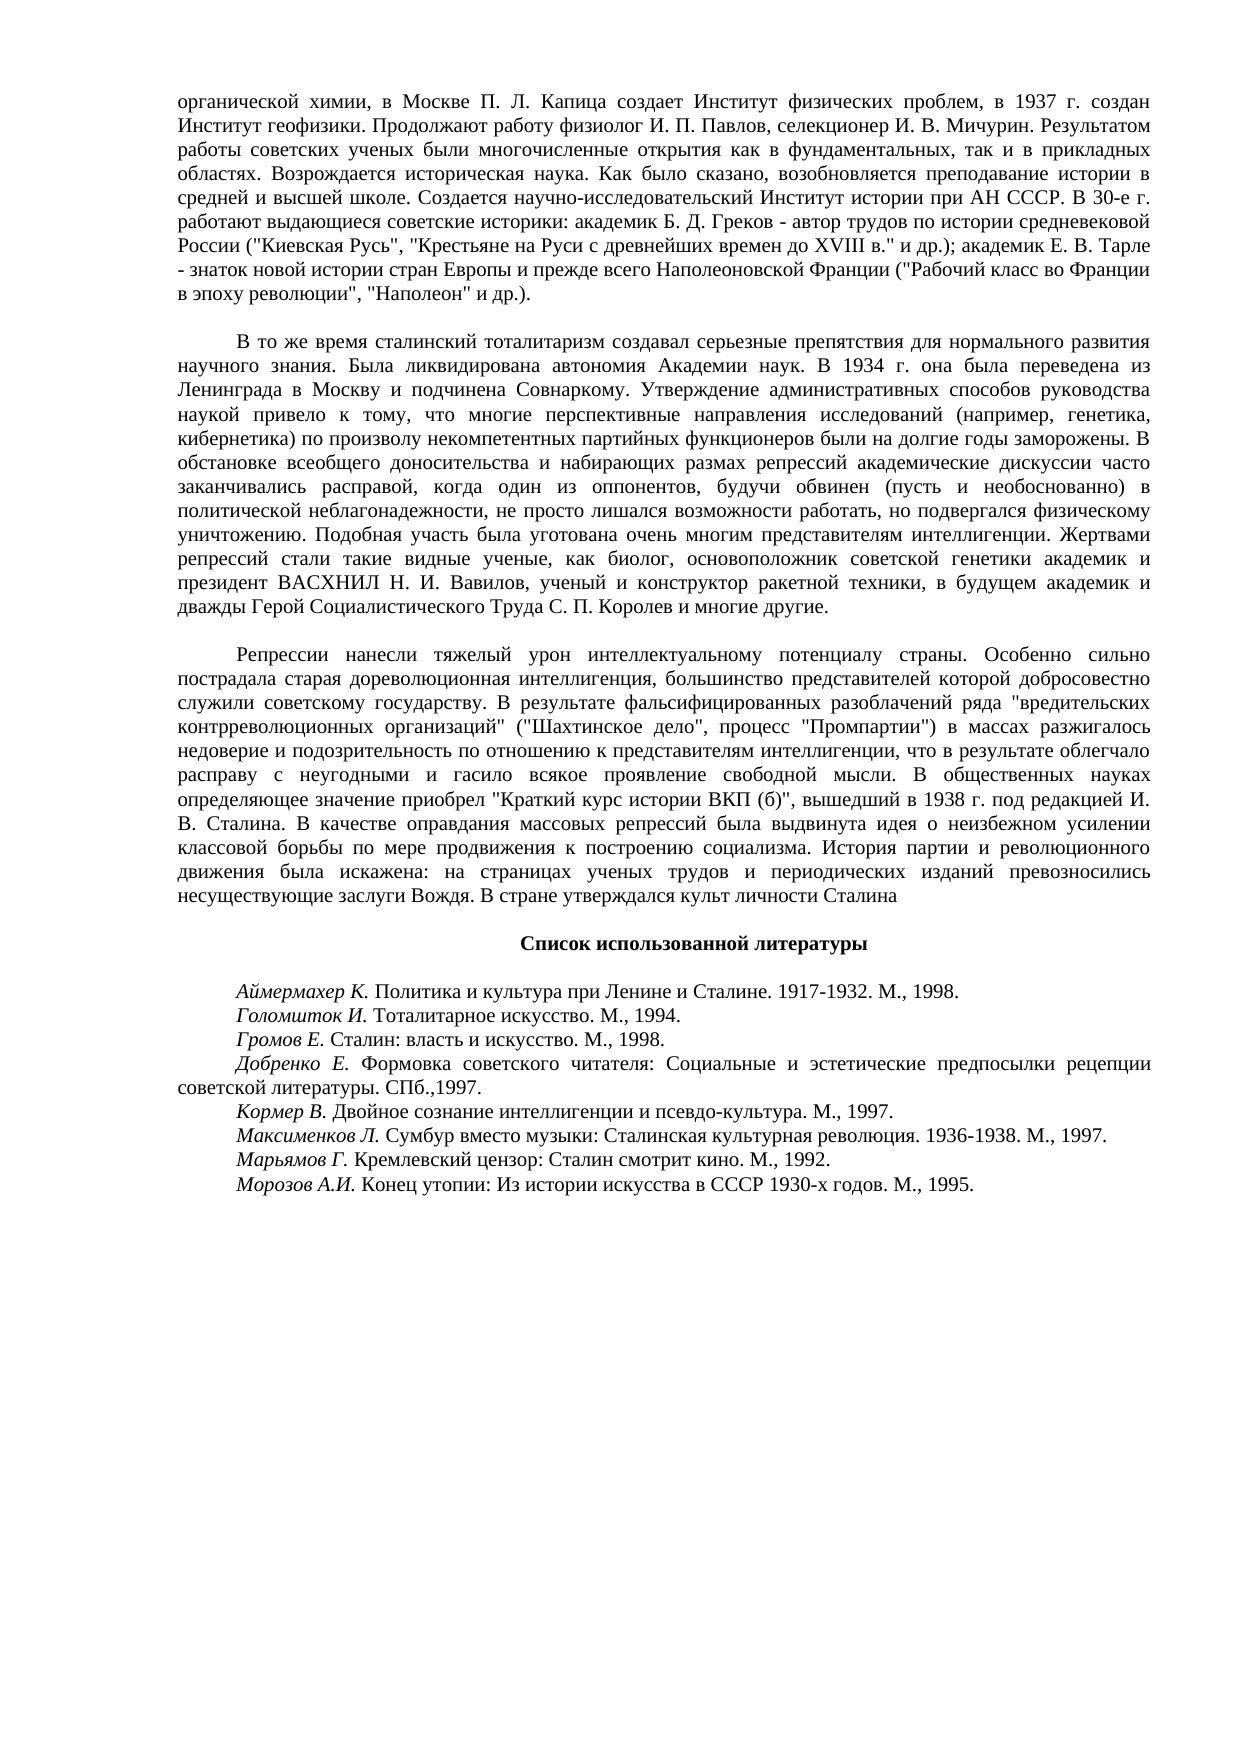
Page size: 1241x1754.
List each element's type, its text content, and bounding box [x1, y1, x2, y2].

subtitle Список использованной литературы [177, 931, 1152, 955]
text Голомшток И. Тоталитарное искусство. М., 1994. [177, 1003, 1152, 1027]
text Максименков Л. Сумбур вместо музыки: Сталинская культурная революция. 1936-1938. М., 1997. [177, 1123, 1152, 1147]
text Морозов А.И. Конец утопии: Из истории искусства в СССР 1930-х годов. М., 1995. [177, 1171, 1152, 1196]
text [177, 89, 1152, 305]
text В то же время сталинский тоталитаризм создавал серьезные препятствия для нормального развития научного знания. Была ликвидирована автономия Академии наук. В 1934 г. она была переведена из Ленинграда в Москву и подчинена Совнаркому. Утверждение административных способов руководства наукой привело к тому, что многие перспективные направления исследований (например, генетика, кибернетика) по произволу некомпетентных партийных функционеров были на долгие годы заморожены. В обстановке всеобщего доносительства и набирающих размах репрессий академические дискуссии часто заканчивались расправой, когда один из оппонентов, будучи обвинен (пусть и необоснованно) в политической неблагонадежности, не просто лишался возможности работать, но подвергался физическому уничтожению. Подобная участь была уготована очень многим представителям интеллигенции. Жертвами репрессий стали такие видные ученые, как биолог, основоположник советской генетики академик и президент ВАСХНИЛ Н. И. Вавилов, ученый и конструктор ракетной техники, в будущем академик и дважды Герой Социалистического Труда С. П. Королев и многие другие. [177, 329, 1152, 618]
text Аймермахер К. Политика и культура при Ленине и Сталине. 1917-1932. М., 1998. [177, 979, 1152, 1003]
text Кормер В. Двойное сознание интеллигенции и псевдо-культура. М., 1997. [177, 1099, 1152, 1123]
text Репрессии нанесли тяжелый урон интеллектуальному потенциалу страны. Особенно сильно пострадала старая дореволюционная интеллигенция, большинство представителей которой добросовестно служили советскому государству. В результате фальсифицированных разоблачений ряда "вредительских контрреволюционных организаций" ("Шахтинское дело", процесс "Промпартии") в массах разжигалось недоверие и подозрительность по отношению к представителям интеллигенции, что в результате облегчало расправу с неугодными и гасило всякое проявление свободной мысли. В общественных науках определяющее значение приобрел "Краткий курс истории ВКП (б)", вышедший в 1938 г. под редакцией И. В. Сталина. В качестве оправдания массовых репрессий была выдвинута идея о неизбежном усилении классовой борьбы по мере продвижения к построению социализма. История партии и революционного движения была искажена: на страницах ученых трудов и периодических изданий превозносились несуществующие заслуги Вождя. В стране утверждался культ личности Сталина [177, 642, 1152, 907]
text Громов Е. Сталин: власть и искусство. М., 1998. [177, 1027, 1152, 1051]
text Добренко Е. Формовка советского читателя: Социальные и эстетические предпосылки рецепции советской литературы. СПб.,1997. [177, 1051, 1152, 1099]
text Марьямов Г. Кремлевский цензор: Сталин смотрит кино. М., 1992. [177, 1147, 1152, 1171]
